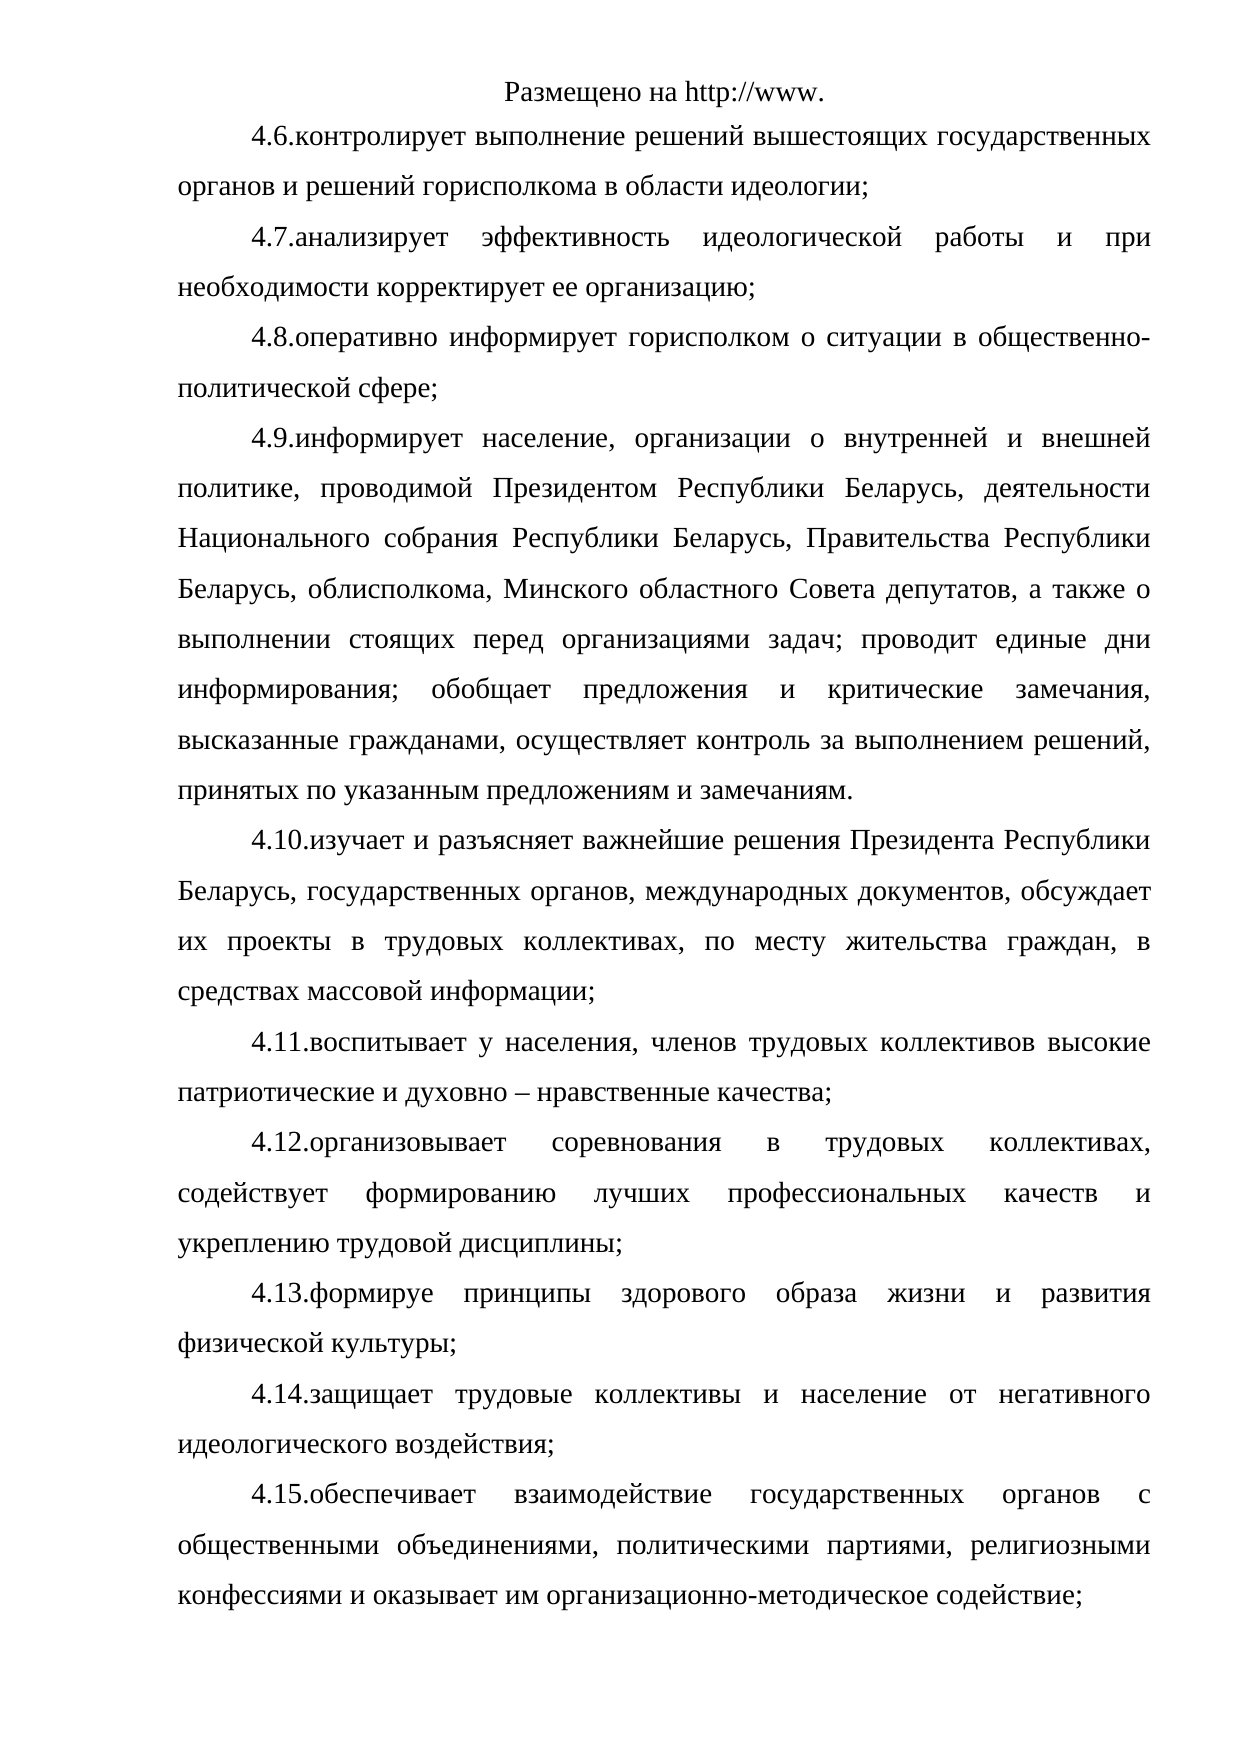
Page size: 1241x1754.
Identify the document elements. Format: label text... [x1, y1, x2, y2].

text 4.7.анализирует эффективность идеологической работы и при необходимости корректирует ее организацию; [177, 219, 1152, 303]
text 4.13.формируе принципы здорового образа жизни и развития физической культуры; [177, 1275, 1152, 1359]
text 4.9.информирует население, организации о внутренней и внешней политике, проводимой Президентом Республики Беларусь, деятельности Национального собрания Республики Беларусь, Правительства Республики Беларусь, облисполкома, Минского областного Совета депутатов, а также о выполнении стоящих перед организациями задач; проводит единые дни информирования; обобщает предложения и критические замечания, высказанные гражданами, осуществляет контроль за выполнением решений, принятых по указанным предложениям и замечаниям. [177, 420, 1152, 806]
text 4.8.оперативно информирует горисполком о ситуации в общественно-политической сфере; [177, 319, 1152, 403]
text 4.10.изучает и разъясняет важнейшие решения Президента Республики Беларусь, государственных органов, международных документов, обсуждает их проекты в трудовых коллективах, по месту жительства граждан, в средствах массовой информации; [177, 822, 1152, 1007]
text 4.12.организовывает соревнования в трудовых коллективах, содействует формированию лучших профессиональных качеств и укреплению трудовой дисциплины; [177, 1124, 1152, 1258]
text 4.6.контролирует выполнение решений вышестоящих государственных органов и решений горисполкома в области идеологии; [177, 118, 1152, 202]
text 4.15.обеспечивает взаимодействие государственных органов с общественными объединениями, политическими партиями, религиозными конфессиями и оказывает им организационно-методическое содействие; [177, 1477, 1152, 1611]
text 4.11.воспитывает у населения, членов трудовых коллективов высокие патриотические и духовно – нравственные качества; [177, 1024, 1152, 1108]
text 4.14.защищает трудовые коллективы и население от негативного идеологического воздействия; [177, 1376, 1152, 1460]
